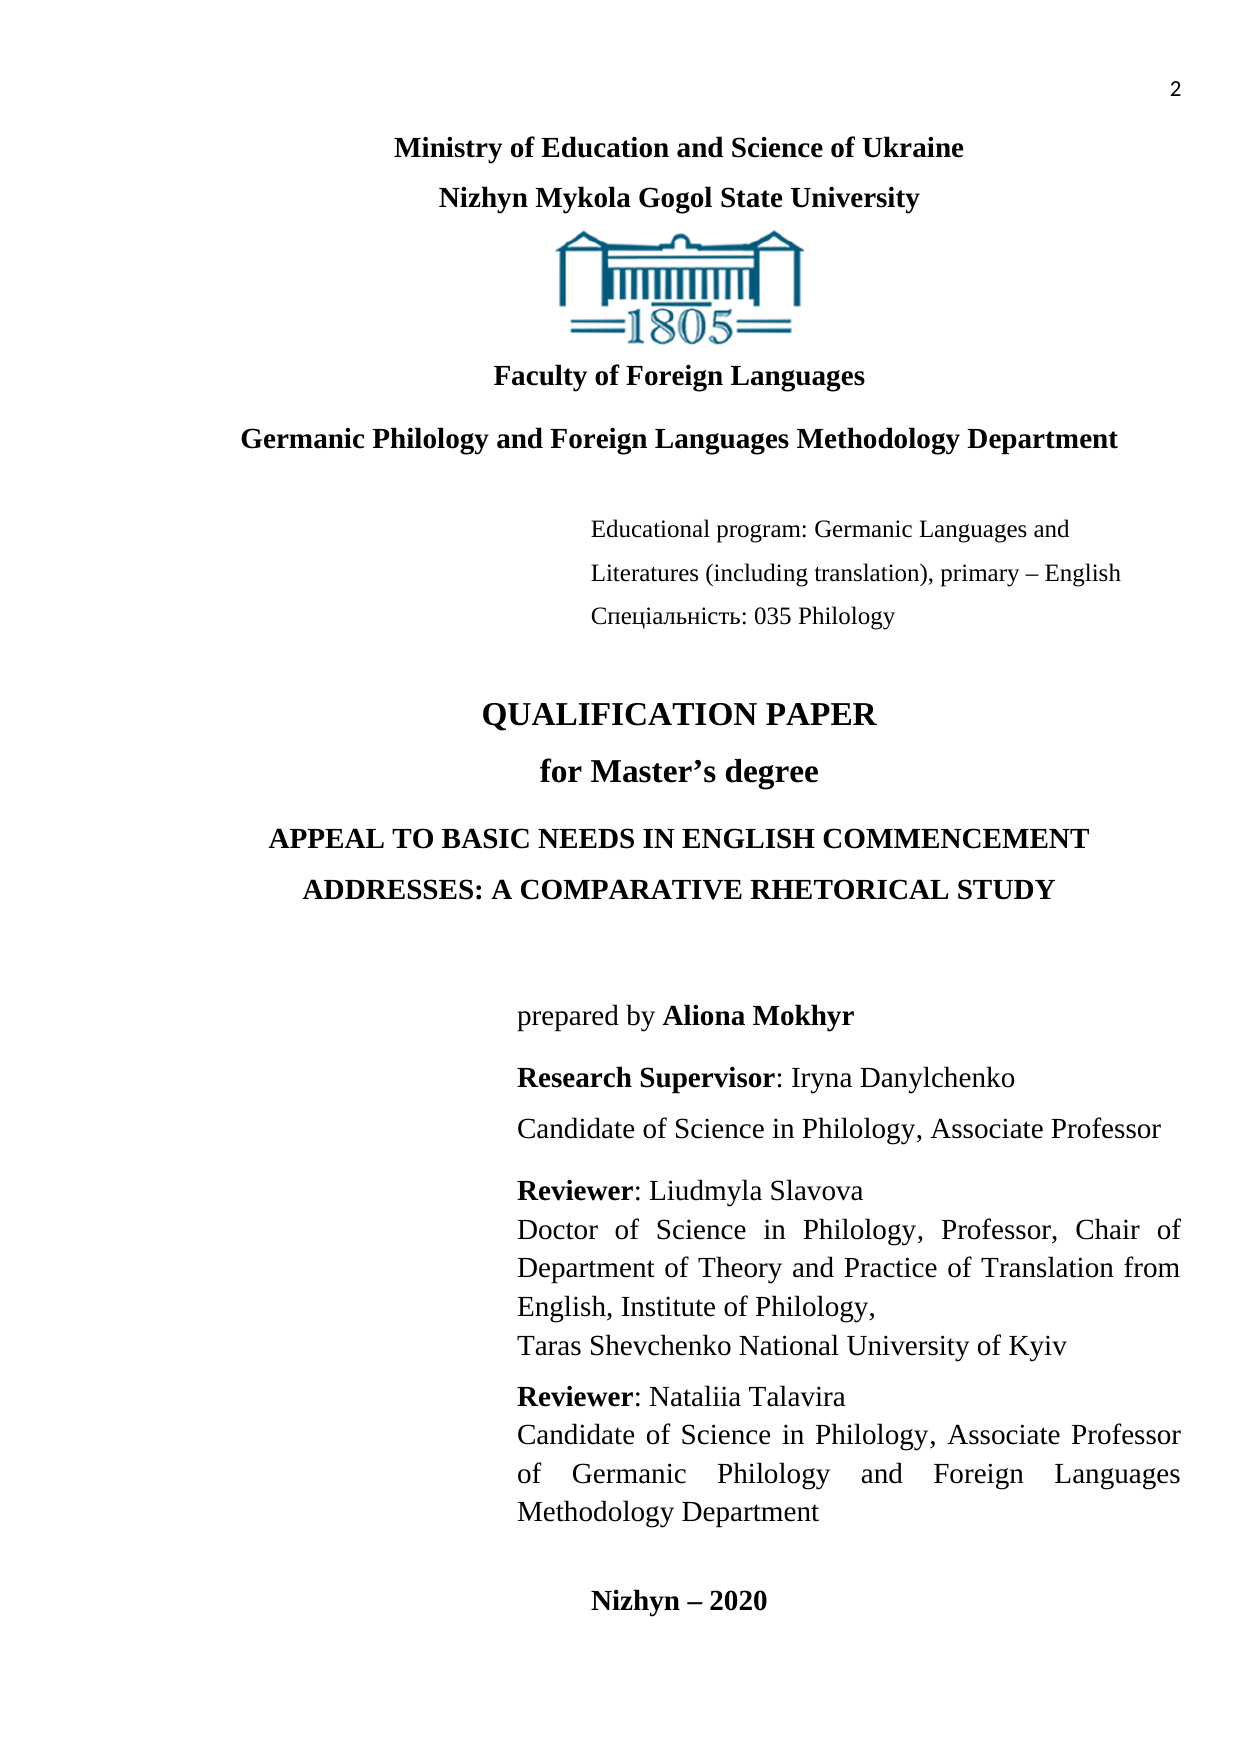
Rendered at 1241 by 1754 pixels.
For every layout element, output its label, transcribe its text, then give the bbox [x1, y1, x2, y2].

text for Master’s degree [177, 752, 1181, 790]
text Candidate of Science in Philology, Associate Professor [177, 1111, 1181, 1144]
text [177, 1583, 1181, 1617]
text Reviewer: Nataliia Talavira [177, 1379, 1181, 1412]
text Literatures (including translation), primary – English [177, 558, 1181, 586]
text prepared by Aliona Mokhyr [177, 998, 1181, 1031]
text Educational program: Germanic Languages and [177, 514, 1181, 543]
text Candidate of Science in Philology, Associate Professor of Germanic Philology and Foreign Languages Methodology Department [517, 1417, 1181, 1528]
text Research Supervisor: Iryna Danylchenko [177, 1060, 1181, 1094]
text Спеціальність: 035 Philology [177, 601, 1181, 629]
picture [545, 230, 814, 345]
text Germanic Philology and Foreign Languages Methodology Department [177, 421, 1181, 454]
text Appeal to basic needs in ENGLISH commencement addresses: A comparative rhetorical study [177, 822, 1181, 906]
text Doctor of Science in Philology, Professor, Chair of Department of Theory and Practice of Translation from English, Institute of Philology, [517, 1212, 1181, 1323]
text Reviewer: Liudmyla Slavova [177, 1173, 1181, 1207]
text QUALIFICATION PAPER [177, 694, 1181, 732]
text Faculty of Foreign Languages [177, 358, 1181, 392]
text Ministry of Education and Science of Ukraine [177, 130, 1181, 163]
text Nizhyn Mykola Gogol State University [177, 180, 1181, 214]
text Taras Shevchenko National University of Kyiv [517, 1328, 1181, 1361]
